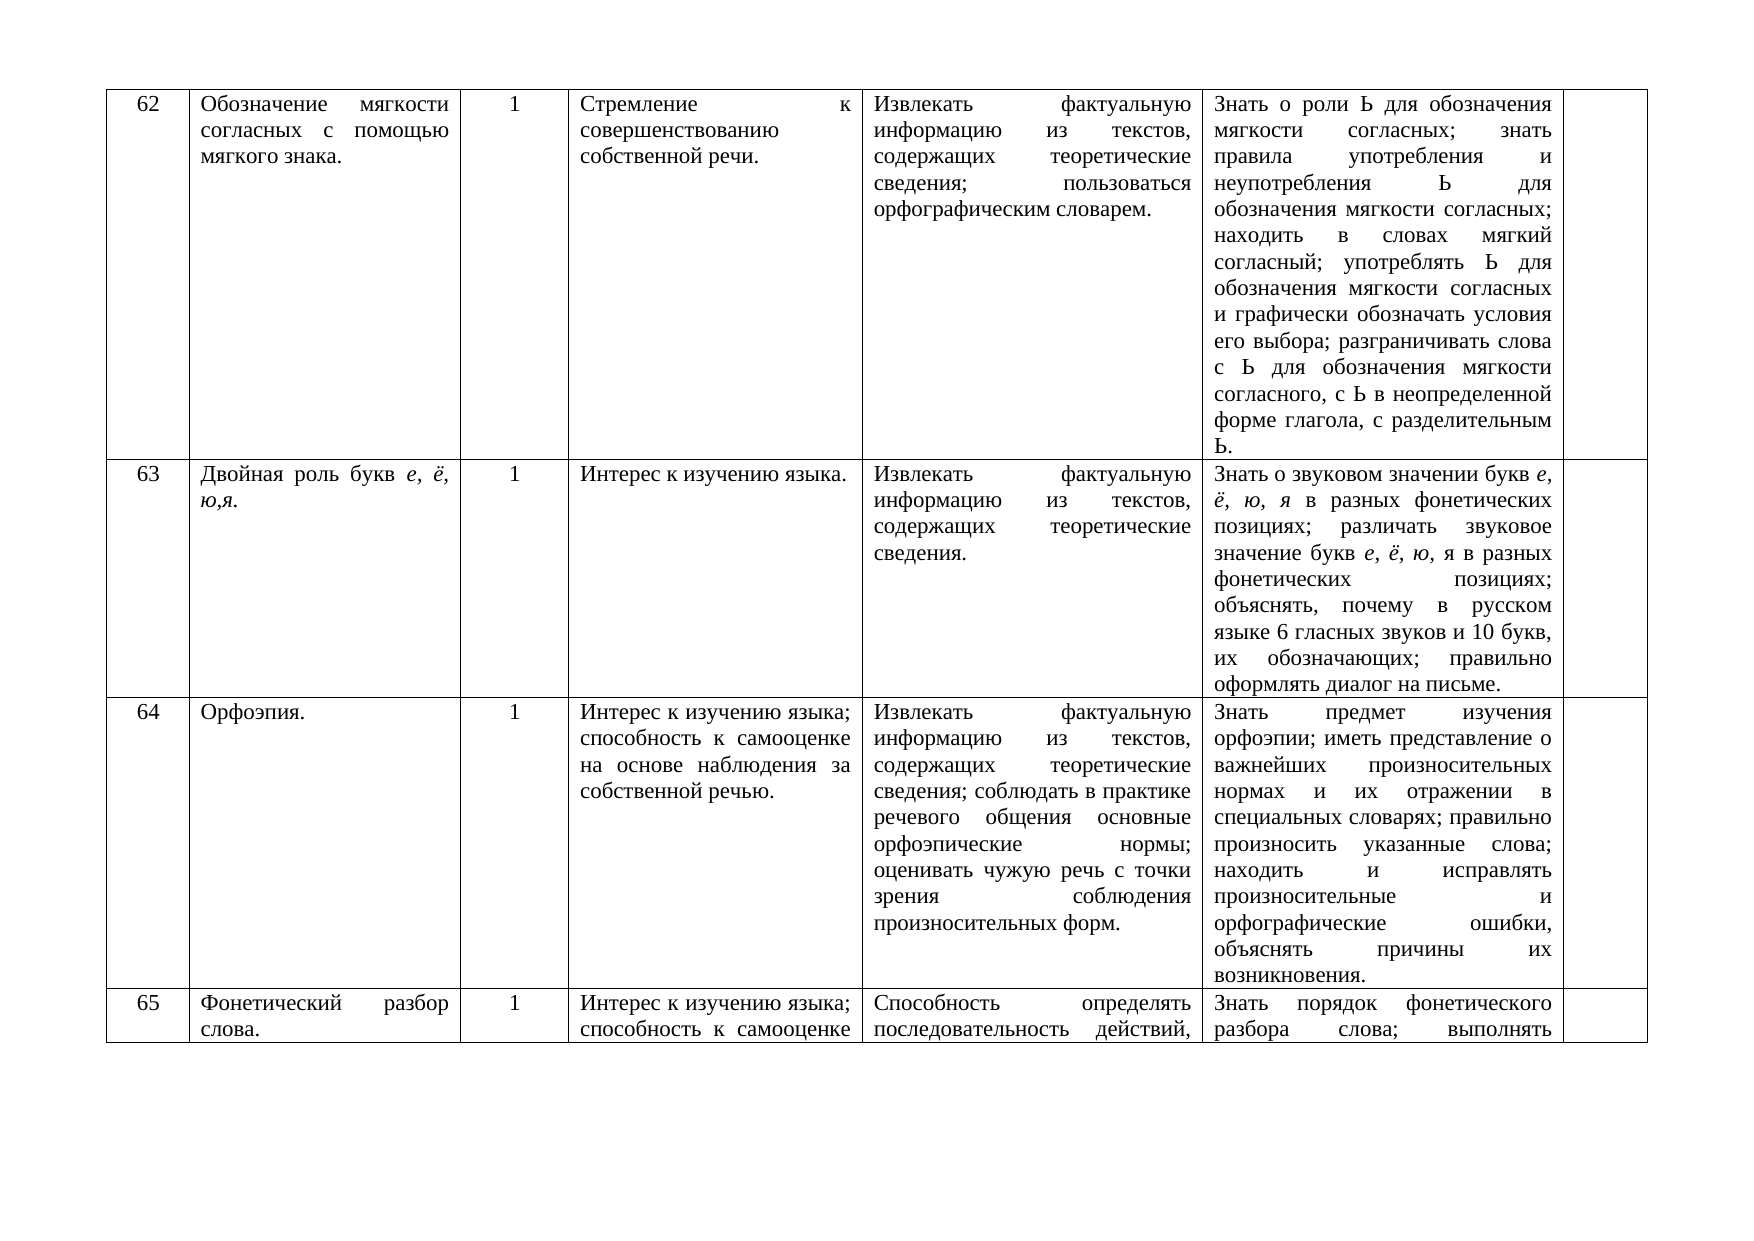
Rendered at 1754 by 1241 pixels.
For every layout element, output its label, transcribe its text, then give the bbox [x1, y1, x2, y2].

table_cell Интерес к изучению языка. [569, 460, 862, 697]
table_cell 65 [107, 989, 189, 1042]
table_cell Знать предмет изучения орфоэпии; иметь представление о важнейших произносительных нормах и их отражении в специальных словарях; правильно произносить указанные слова; находить и исправлять произносительные и орфографические ошибки, объяснять причины их возникновения. [1203, 698, 1563, 988]
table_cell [190, 989, 460, 1042]
table_cell [1564, 698, 1647, 988]
table_cell Орфоэпия. [190, 698, 460, 988]
table_cell [1564, 460, 1647, 697]
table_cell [569, 989, 862, 1042]
table_cell Знать о роли Ь для обозначения мягкости согласных; знать правила употребления и неупотребления Ь для обозначения мягкости согласных; находить в словах мягкий согласный; употреблять Ь для обозначения мягкости согласных и графически обозначать условия его выбора; разграничивать слова с Ь для обозначения мягкости согласного, с Ь в неопределенной форме глагола, с разделительным Ь. [1203, 90, 1563, 459]
table_cell 63 [107, 460, 189, 697]
table_cell Стремление к совершенствованию собственной речи. [569, 90, 862, 459]
table_cell [1564, 989, 1647, 1042]
table_cell Извлекать фактуальную информацию из текстов, содержащих теоретические сведения; соблюдать в практике речевого общения основные орфоэпические нормы; оценивать чужую речь с точки зрения соблюдения произносительных форм. [863, 698, 1202, 988]
table_cell 1 [461, 989, 568, 1042]
table_cell 1 [461, 90, 568, 459]
table_cell Извлекать фактуальную информацию из текстов, содержащих теоретические сведения; пользоваться орфографическим словарем. [863, 90, 1202, 459]
table_cell [1564, 90, 1647, 459]
table_cell 1 [461, 698, 568, 988]
table_cell Знать о звуковом значении букв е, ё, ю, я в разных фонетических позициях; различать звуковое значение букв е, ё, ю, я в разных фонетических позициях; объяснять, почему в русском языке 6 гласных звуков и 10 букв, их обозначающих; правильно оформлять диалог на письме. [1203, 460, 1563, 697]
table_cell 64 [107, 698, 189, 988]
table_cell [863, 989, 1202, 1042]
table_cell Двойная роль букв е, ё, ю,я. [190, 460, 460, 697]
table_cell 62 [107, 90, 189, 459]
table_cell Извлекать фактуальную информацию из текстов, содержащих теоретические сведения. [863, 460, 1202, 697]
table_cell Обозначение мягкости согласных с помощью мягкого знака. [190, 90, 460, 459]
table_cell Интерес к изучению языка; способность к самооценке на основе наблюдения за собственной речью. [569, 698, 862, 988]
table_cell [1203, 989, 1563, 1042]
table_cell 1 [461, 460, 568, 697]
